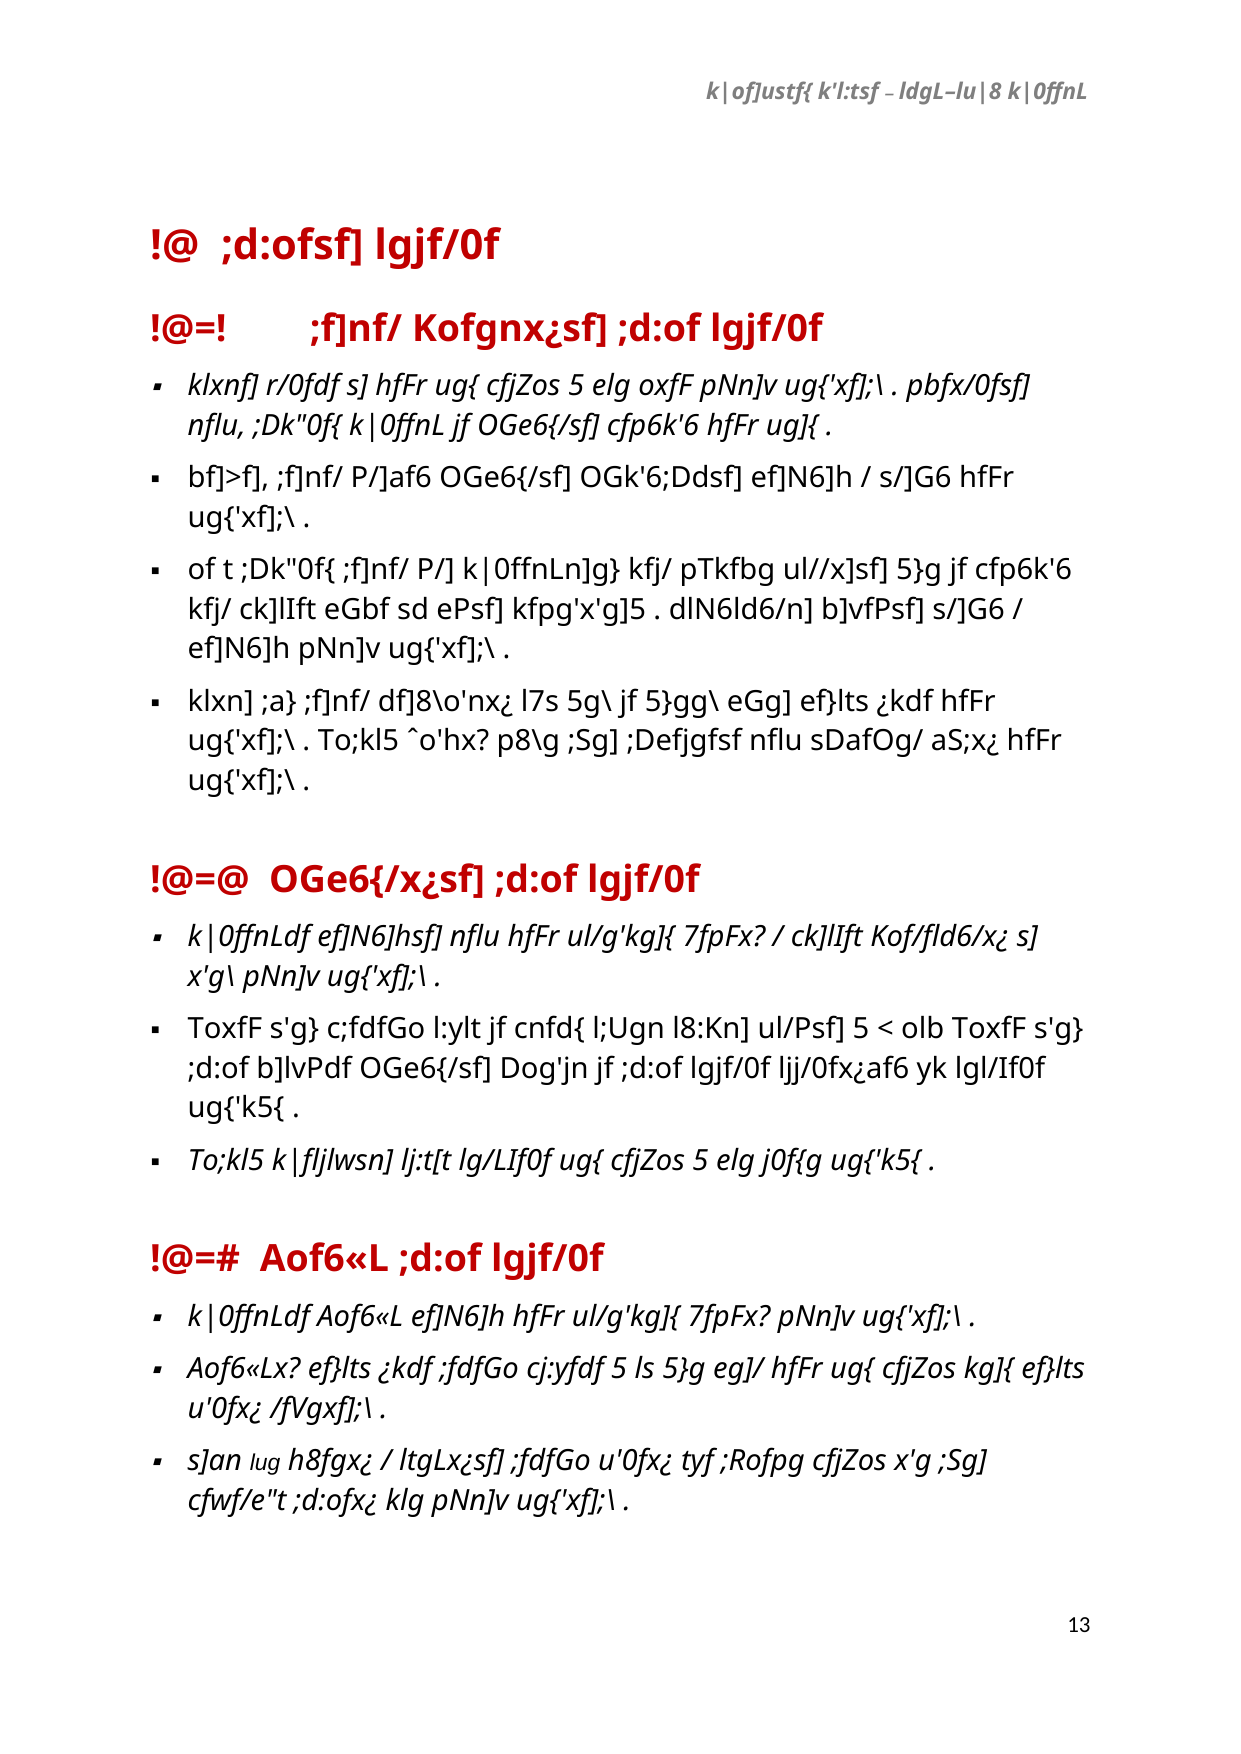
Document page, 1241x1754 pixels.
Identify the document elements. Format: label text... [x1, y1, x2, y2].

list klxnf] r/0fdf s] hfFr ug{ cfjZos 5 elg oxfF pNn]v ug{'xf];\ . pbfx/0fsf] nflu, ;Dk"0f{ k|0ffnL jf OGe6{/sf] cfp6k'6 hfFr ug]{ . [150, 364, 1090, 444]
list To;kl5 k|fljlwsn] lj:t[t lg/LIf0f ug{ cfjZos 5 elg j0f{g ug{'k5{ . [150, 1139, 1090, 1178]
list of t ;Dk"0f{ ;f]nf/ P/] k|0ffnLn]g} kfj/ pTkfbg ul//x]sf] 5}g jf cfp6k'6 kfj/ ck]lIft eGbf sd ePsf] kfpg'x'g]5 . dlN6ld6/n] b]vfPsf] s/]G6 / ef]N6]h pNn]v ug{'xf];\ . [150, 548, 1090, 667]
list Aof6«Lx? ef}lts ¿kdf ;fdfGo cj:yfdf 5 ls 5}g eg]/ hfFr ug{ cfjZos kg]{ ef}lts u'0fx¿ /fVgxf];\ . [150, 1347, 1090, 1427]
list klxn] ;a} ;f]nf/ df]8\o'nx¿ l7s 5g\ jf 5}gg\ eGg] ef}lts ¿kdf hfFr ug{'xf];\ . To;kl5 ˆo'hx? p8\g ;Sg] ;Defjgfsf nflu sDafOg/ aS;x¿ hfFr ug{'xf];\ . [150, 680, 1090, 799]
list ToxfF s'g} c;fdfGo l:ylt jf cnfd{ l;Ugn l8:Kn] ul/Psf] 5 < olb ToxfF s'g} ;d:of b]lvPdf OGe6{/sf] Dog'jn jf ;d:of lgjf/0f ljj/0fx¿af6 yk lgl/If0f ug{'k5{ . [150, 1007, 1090, 1126]
subtitle !@=@ OGe6{/x¿sf] ;d:of lgjf/0f [150, 852, 1090, 903]
subtitle !@=# Aof6«L ;d:of lgjf/0f [150, 1232, 1090, 1283]
list k|0ffnLdf Aof6«L ef]N6]h hfFr ul/g'kg]{ 7fpFx? pNn]v ug{'xf];\ . [150, 1295, 1090, 1335]
subtitle !@ ;d:ofsf] lgjf/0f [150, 215, 1090, 271]
list k|0ffnLdf ef]N6]hsf] nflu hfFr ul/g'kg]{ 7fpFx? / ck]lIft Kof/fld6/x¿ s] x'g\ pNn]v ug{'xf];\ . [150, 915, 1090, 995]
list bf]>f], ;f]nf/ P/]af6 OGe6{/sf] OGk'6;Ddsf] ef]N6]h / s/]G6 hfFr ug{'xf];\ . [150, 456, 1090, 536]
subtitle !@=! ;f]nf/ Kofgnx¿sf] ;d:of lgjf/0f [150, 301, 1090, 352]
list s]an lug h8fgx¿ / ltgLx¿sf] ;fdfGo u'0fx¿ tyf ;Rofpg cfjZos x'g ;Sg] cfwf/e"t ;d:ofx¿ klg pNn]v ug{'xf];\ . [150, 1439, 1090, 1518]
